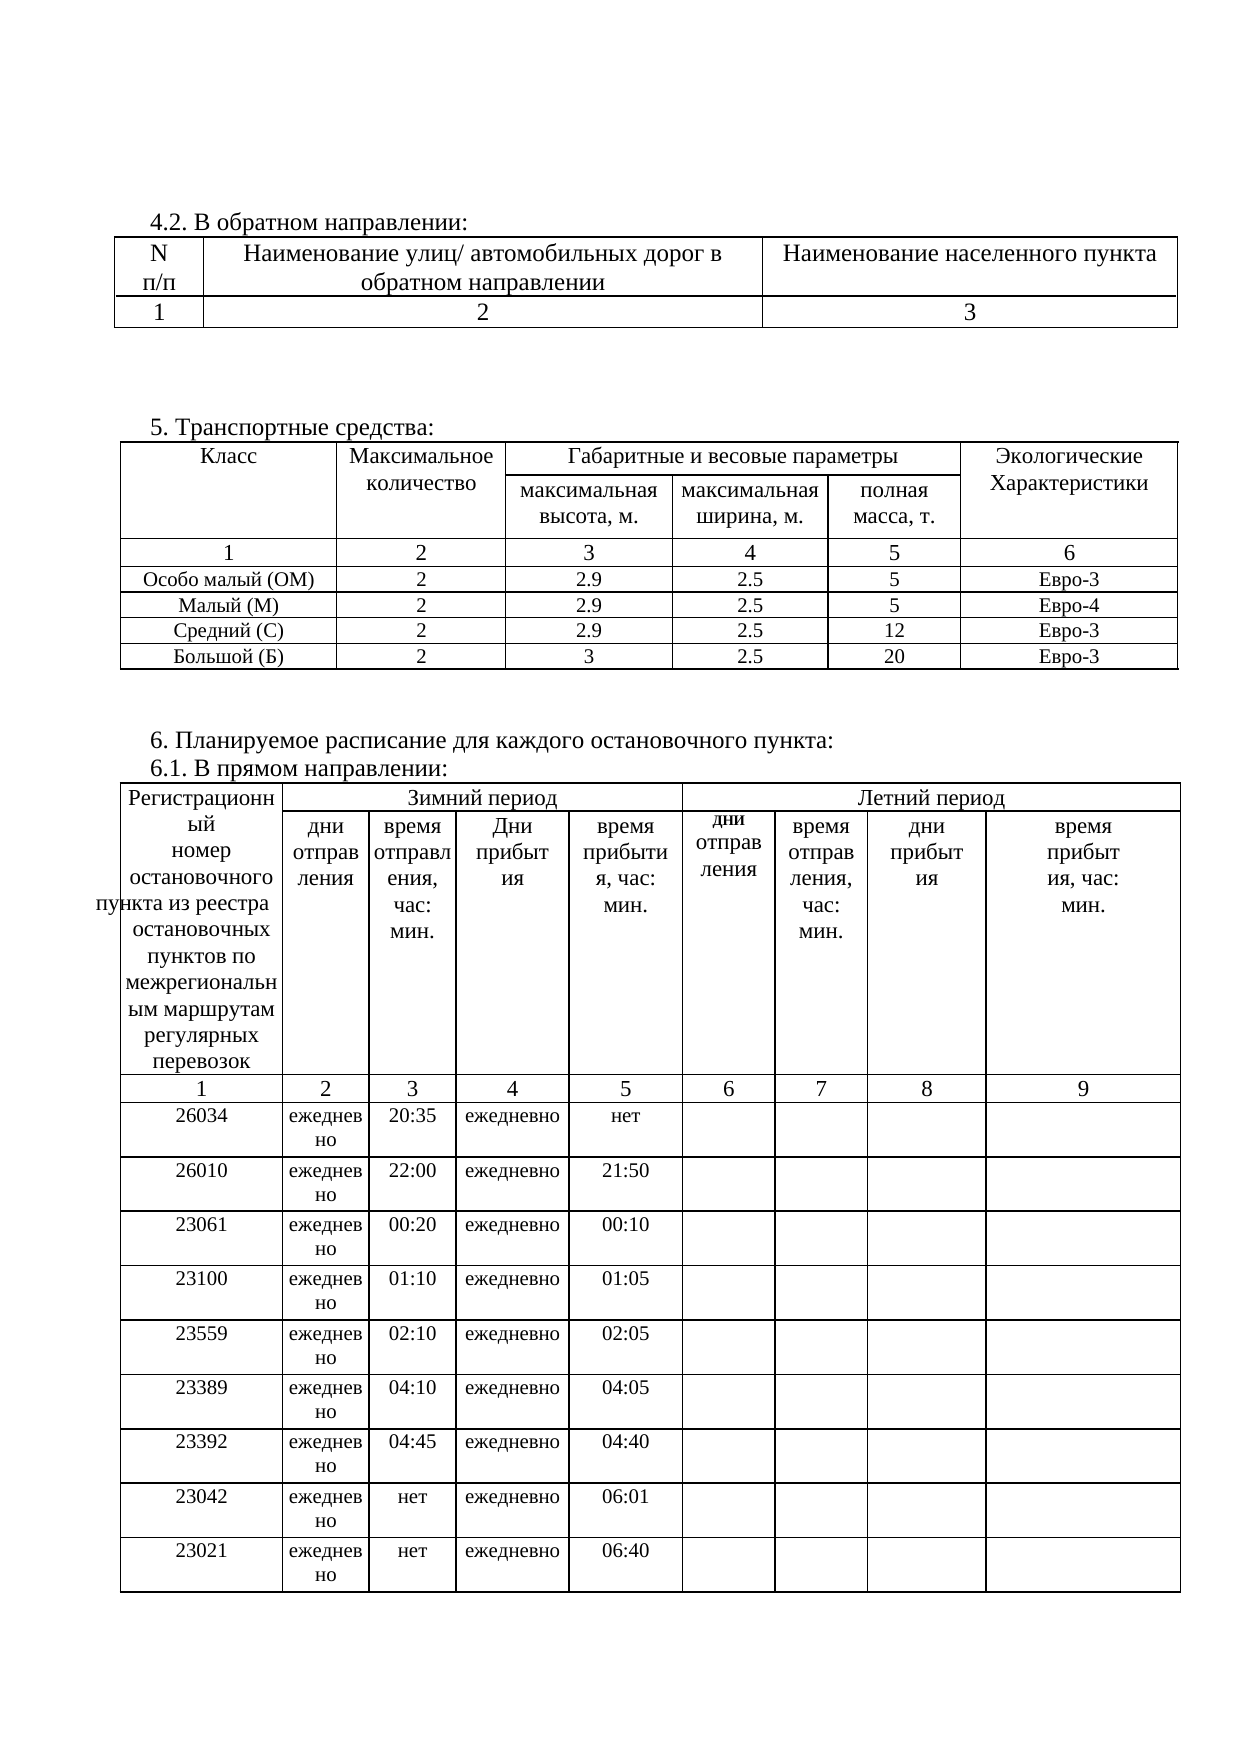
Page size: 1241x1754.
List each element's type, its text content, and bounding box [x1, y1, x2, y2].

table_cell [868, 1430, 985, 1482]
table_cell 04:40 [570, 1430, 682, 1482]
table_cell [868, 1375, 985, 1428]
table_cell 6 [683, 1075, 774, 1102]
table_cell Евро-3 [961, 567, 1177, 591]
table_cell ДНИ отправ ления [683, 812, 774, 1074]
table_cell Евро-3 [961, 644, 1177, 668]
table_cell [776, 1321, 867, 1373]
table_cell ежедневно [283, 1103, 368, 1156]
table_cell [683, 1266, 774, 1319]
table_cell ежедневно [457, 1484, 568, 1537]
table_cell 06:40 [570, 1538, 682, 1591]
table_cell 00:20 [370, 1212, 455, 1265]
table_cell 3 [506, 539, 672, 566]
table_cell ежедневно [457, 1266, 568, 1319]
table_cell ежедневно [457, 1430, 568, 1482]
table_cell 23559 [121, 1321, 282, 1373]
table_cell [683, 1158, 774, 1210]
table_cell [987, 1158, 1180, 1210]
table_cell 4 [457, 1075, 568, 1102]
table_cell [776, 1430, 867, 1482]
table_cell 8 [868, 1075, 985, 1102]
table_cell 2 [337, 567, 505, 591]
table_cell 04:45 [370, 1430, 455, 1482]
table_cell 2.9 [506, 618, 672, 642]
table_cell ежедневно [457, 1321, 568, 1373]
table_cell время прибыт ия, час: мин. [987, 812, 1180, 1074]
table_header Наименование населенного пункта [763, 238, 1177, 295]
table_cell полная масса, т. [829, 476, 960, 538]
table_cell [868, 1321, 985, 1373]
table_cell [987, 1430, 1180, 1482]
table_cell дни прибыт ия [868, 812, 985, 1074]
table_cell [683, 1321, 774, 1373]
table_cell ежедневно [283, 1484, 368, 1537]
text 4.2. В обратном направлении: [150, 207, 1090, 236]
text 6. Планируемое расписание для каждого остановочного пункта: [150, 725, 1090, 753]
table_cell 23042 [121, 1484, 282, 1537]
table_cell 2.5 [673, 618, 827, 642]
table_cell нет [370, 1538, 455, 1591]
table_cell 23389 [121, 1375, 282, 1428]
table_cell [987, 1103, 1180, 1156]
table_cell 5 [829, 539, 960, 566]
table_cell 20 [829, 644, 960, 668]
table_cell 7 [776, 1075, 867, 1102]
table_cell 2.9 [506, 567, 672, 591]
table_header Экологические Характеристики [961, 443, 1177, 538]
table_cell нет [370, 1484, 455, 1537]
table_cell 04:05 [570, 1375, 682, 1428]
table_cell ежедневно [457, 1158, 568, 1210]
table_cell [987, 1375, 1180, 1428]
table_cell [987, 1321, 1180, 1373]
table_cell [987, 1212, 1180, 1265]
table_cell [776, 1103, 867, 1156]
table_cell ежедневно [457, 1103, 568, 1156]
table_cell [683, 1430, 774, 1482]
table_cell ежедневно [283, 1212, 368, 1265]
table_cell [987, 1484, 1180, 1537]
table_cell 5 [570, 1075, 682, 1102]
table_cell 2 [204, 297, 762, 327]
table_cell Малый (М) [121, 593, 336, 617]
table_cell Большой (Б) [121, 644, 336, 668]
table_header Наименование улиц/ автомобильных дорог в обратном направлении [204, 238, 762, 295]
table_cell 23100 [121, 1266, 282, 1319]
table_header Максимальное количество [337, 443, 505, 538]
table_cell Евро-4 [961, 593, 1177, 617]
table_cell [683, 1375, 774, 1428]
table_cell 1 [115, 296, 203, 327]
table_header N п/п [115, 238, 203, 295]
table_cell 5 [829, 593, 960, 617]
table_cell 2 [337, 644, 505, 668]
table_cell максимальная высота, м. [506, 476, 672, 538]
table_cell [868, 1103, 985, 1156]
table_cell ежедневно [283, 1430, 368, 1482]
table_cell 3 [370, 1075, 455, 1102]
table_cell 04:10 [370, 1375, 455, 1428]
table_cell 5 [829, 567, 960, 591]
table_cell нет [570, 1103, 682, 1156]
table_header Зимний период [283, 784, 682, 810]
table_cell [868, 1212, 985, 1265]
table_cell 26034 [121, 1103, 282, 1156]
table_cell [683, 1484, 774, 1537]
table_cell [776, 1158, 867, 1210]
table_cell 2 [337, 618, 505, 642]
table_cell [776, 1484, 867, 1537]
table_cell [776, 1266, 867, 1319]
table_header Регистрационный номер остановочного пункта из реестра остановочных пунктов по межрегиональным маршрутам регулярных перевозок [121, 784, 282, 1074]
table_cell Особо малый (ОМ) [121, 567, 336, 591]
table_cell [868, 1484, 985, 1537]
table_cell 2.5 [673, 593, 827, 617]
table_cell Средний (С) [121, 618, 336, 642]
table_cell 3 [763, 295, 1177, 327]
table_cell 12 [829, 618, 960, 642]
table_cell [776, 1212, 867, 1265]
table_cell ежедневно [457, 1212, 568, 1265]
table_cell Евро-3 [961, 618, 1177, 642]
table_cell 1 [121, 539, 336, 566]
table_cell 26010 [121, 1158, 282, 1210]
table_cell 21:50 [570, 1158, 682, 1210]
table_cell 2.5 [673, 567, 827, 591]
table_cell 01:05 [570, 1266, 682, 1319]
table_cell ежедневно [283, 1158, 368, 1210]
table_cell [776, 1538, 867, 1591]
table_cell ежедневно [283, 1538, 368, 1591]
table_cell максимальная ширина, м. [673, 476, 827, 538]
table_cell ежедневно [283, 1375, 368, 1428]
table_cell Дни прибыт ия [457, 812, 568, 1074]
table_header Класс [121, 443, 336, 538]
table_cell 2.5 [673, 644, 827, 668]
table_cell [776, 1375, 867, 1428]
table_cell 01:10 [370, 1266, 455, 1319]
table_cell 20:35 [370, 1103, 455, 1156]
table_cell 6 [961, 539, 1177, 566]
table_cell время прибыти я, час: мин. [570, 812, 682, 1074]
table_cell 9 [987, 1075, 1180, 1102]
table_cell [987, 1538, 1180, 1591]
table_cell 2 [337, 539, 505, 566]
table_cell 06:01 [570, 1484, 682, 1537]
table_cell 22:00 [370, 1158, 455, 1210]
text 6.1. В прямом направлении: [150, 753, 1090, 782]
table_cell [683, 1538, 774, 1591]
table_cell время отправл ения, час: мин. [370, 812, 455, 1074]
table_cell ежедневно [457, 1375, 568, 1428]
table_cell 3 [506, 644, 672, 668]
table_header Летний период [683, 784, 1180, 810]
table_cell ежедневно [457, 1538, 568, 1591]
table_cell 02:05 [570, 1321, 682, 1373]
table_cell 02:10 [370, 1321, 455, 1373]
table_cell ежедневно [283, 1266, 368, 1319]
table_cell ежедневно [283, 1321, 368, 1373]
table_cell дни отправ ления [283, 812, 368, 1074]
table_cell [987, 1266, 1180, 1319]
table_cell 23061 [121, 1212, 282, 1265]
table_cell [683, 1103, 774, 1156]
table_cell [683, 1212, 774, 1265]
table_cell [868, 1266, 985, 1319]
table_cell 23021 [121, 1538, 282, 1591]
table_cell время отправ ления, час: мин. [776, 812, 867, 1074]
table_cell 2.9 [506, 593, 672, 617]
table_cell 2 [283, 1075, 368, 1102]
table_cell 4 [673, 539, 827, 566]
table_cell [868, 1158, 985, 1210]
text 5. Транспортные средства: [150, 412, 1090, 441]
table_cell 00:10 [570, 1212, 682, 1265]
table_cell 2 [337, 593, 505, 617]
table_cell 1 [121, 1075, 282, 1102]
table_header Габаритные и весовые параметры [506, 443, 960, 474]
table_cell [868, 1538, 985, 1591]
table_cell 23392 [121, 1430, 282, 1482]
